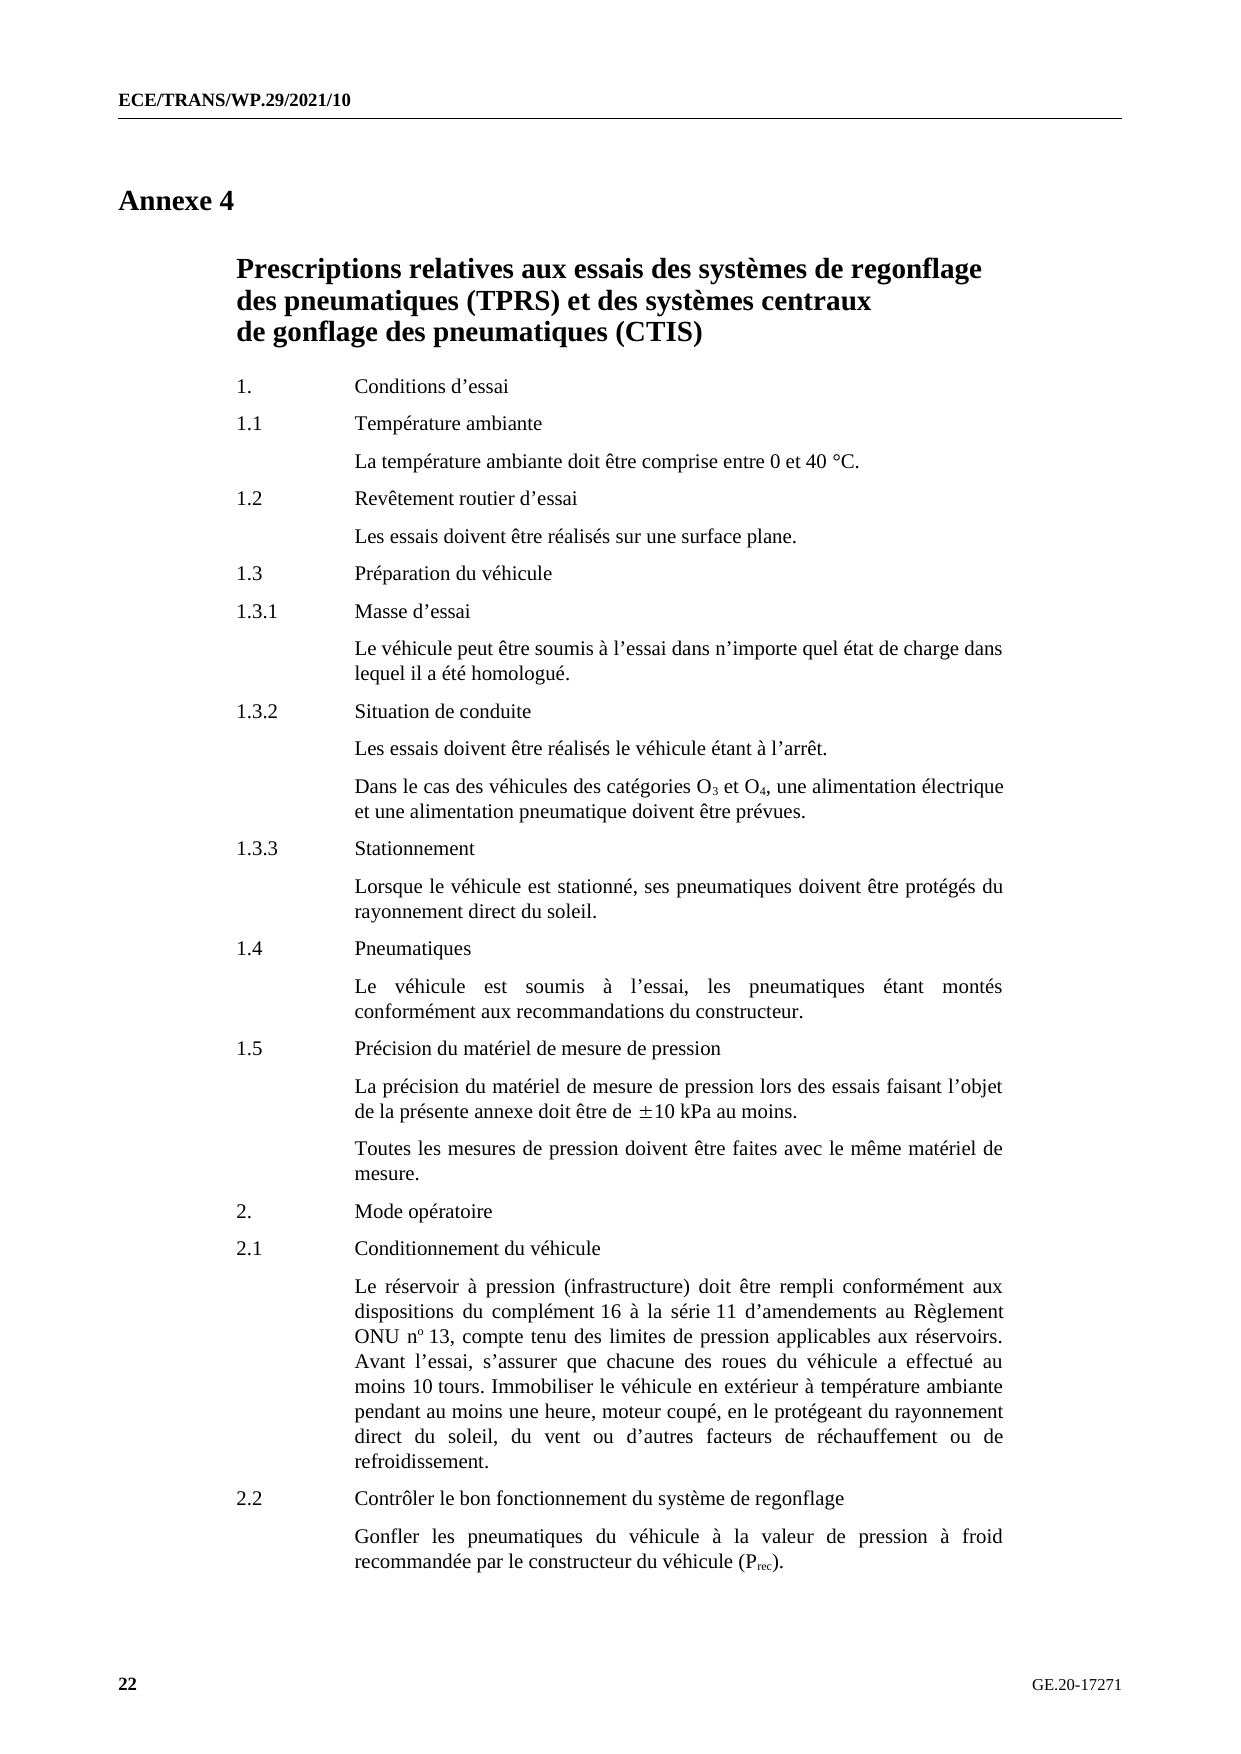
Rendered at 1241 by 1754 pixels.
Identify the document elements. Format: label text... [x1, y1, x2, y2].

text 1.5 Précision du matériel de mesure de pression [236, 1035, 1004, 1060]
text Le véhicule peut être soumis à l’essai dans n’importe quel état de charge dans lequel il a été homologué. [354, 635, 1004, 685]
text Dans le cas des véhicules des catégories O3 et O4, une alimentation électrique et une alimentation pneumatique doivent être prévues. [354, 773, 1004, 823]
text Le réservoir à pression (infrastructure) doit être rempli conformément aux dispositions du complément 16 à la série 11 d’amendements au Règlement ONU no 13, compte tenu des limites de pression applicables aux réservoirs. Avant l’essai, s’assurer que chacune des roues du véhicule a effectué au moins 10 tours. Immobiliser le véhicule en extérieur à température ambiante pendant au moins une heure, moteur coupé, en le protégeant du rayonnement direct du soleil, du vent ou d’autres facteurs de réchauffement ou de refroidissement. [354, 1273, 1004, 1473]
text La précision du matériel de mesure de pression lors des essais faisant l’objet de la présente annexe doit être de 10 kPa au moins. [354, 1073, 1004, 1123]
text La température ambiante doit être comprise entre 0 et 40 °C. [354, 448, 1004, 473]
text Les essais doivent être réalisés sur une surface plane. [354, 523, 1004, 548]
text 1.3.3 Stationnement [236, 835, 1004, 860]
text 1.3 Préparation du véhicule [236, 560, 1004, 585]
text Lorsque le véhicule est stationné, ses pneumatiques doivent être protégés du rayonnement direct du soleil. [236, 873, 1004, 923]
text 2. Mode opératoire [236, 1198, 1004, 1223]
text 1.3.1 Masse d’essai [236, 598, 1004, 623]
text Gonfler les pneumatiques du véhicule à la valeur de pression à froid recommandée par le constructeur du véhicule (Prec). [354, 1523, 1004, 1573]
text Toutes les mesures de pression doivent être faites avec le même matériel de mesure. [354, 1135, 1004, 1185]
text Les essais doivent être réalisés le véhicule étant à l’arrêt. [354, 735, 1004, 760]
text 1.1 Température ambiante [236, 410, 1004, 435]
text Prescriptions relatives aux essais des systèmes de regonflage des pneumatiques (TPRS) et des systèmes centraux de gonflage des pneumatiques (CTIS) [118, 254, 1004, 348]
text 2.2 Contrôler le bon fonctionnement du système de regonflage [236, 1485, 1004, 1510]
text 1.4 Pneumatiques [236, 935, 1004, 960]
text 1. Conditions d’essai [236, 373, 1004, 398]
text Le véhicule est soumis à l’essai, les pneumatiques étant montés conformément aux recommandations du constructeur. [354, 973, 1004, 1023]
text 2.1 Conditionnement du véhicule [236, 1235, 1004, 1260]
text Annexe 4 [118, 185, 1004, 216]
text 1.2 Revêtement routier d’essai [236, 485, 1004, 510]
text 1.3.2 Situation de conduite [236, 698, 1004, 723]
